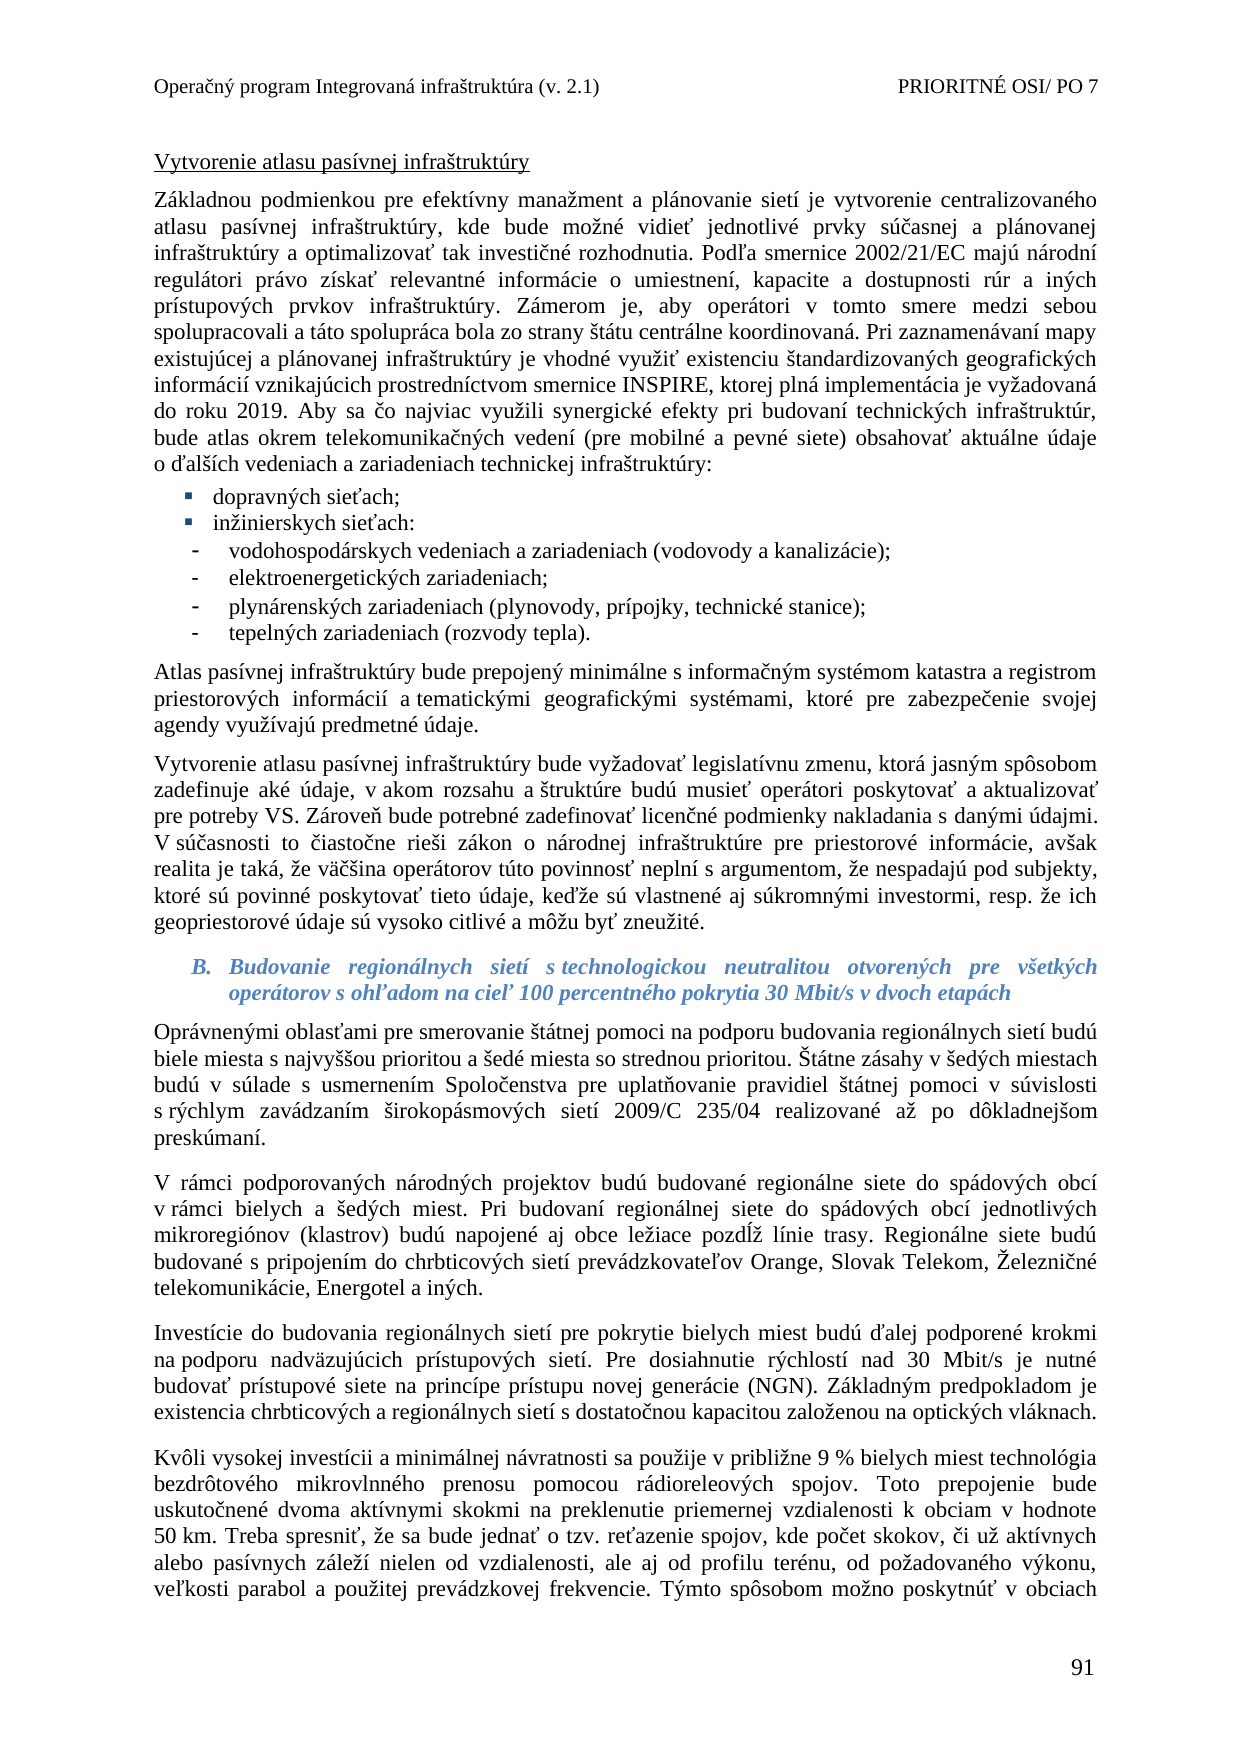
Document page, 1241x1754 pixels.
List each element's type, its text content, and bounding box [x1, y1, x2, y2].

text Oprávnenými oblasťami pre smerovanie štátnej pomoci na podporu budovania regionálnych sietí budú biele miesta s najvyššou prioritou a šedé miesta so strednou prioritou. Štátne zásahy v šedých miestach budú v súlade s usmernením Spoločenstva pre uplatňovanie pravidiel štátnej pomoci v súvislosti s rýchlym zavádzaním širokopásmových sietí 2009/C 235/04 realizované až po dôkladnejšom preskúmaní. [153, 1018, 1098, 1150]
text Vytvorenie atlasu pasívnej infraštruktúry [153, 148, 1098, 174]
text Základnou podmienkou pre efektívny manažment a plánovanie sietí je vytvorenie centralizovaného atlasu pasívnej infraštruktúry, kde bude možné vidieť jednotlivé prvky súčasnej a plánovanej infraštruktúry a optimalizovať tak investičné rozhodnutia. Podľa smernice 2002/21/EC majú národní regulátori právo získať relevantné informácie o umiestnení, kapacite a dostupnosti rúr a iných prístupových prvkov infraštruktúry. Zámerom je, aby operátori v tomto smere medzi sebou spolupracovali a táto spolupráca bola zo strany štátu centrálne koordinovaná. Pri zaznamenávaní mapy existujúcej a plánovanej infraštruktúry je vhodné využiť existenciu štandardizovaných geografických informácií vznikajúcich prostredníctvom smernice INSPIRE, ktorej plná implementácia je vyžadovaná do roku 2019. Aby sa čo najviac využili synergické efekty pri budovaní technických infraštruktúr, bude atlas okrem telekomunikačných vedení (pre mobilné a pevné siete) obsahovať aktuálne údaje o ďalších vedeniach a zariadeniach technickej infraštruktúry: [153, 187, 1098, 476]
list vodohospodárskych vedeniach a zariadeniach (vodovody a kanalizácie); [191, 535, 1098, 564]
list plynárenských zariadeniach (plynovody, prípojky, technické stanice); [191, 591, 1098, 619]
list elektroenergetických zariadeniach; [191, 564, 1098, 591]
text Investície do budovania regionálnych sietí pre pokrytie bielych miest budú ďalej podporené krokmi na podporu nadväzujúcich prístupových sietí. Pre dosiahnutie rýchlostí nad 30 Mbit/s je nutné budovať prístupové siete na princípe prístupu novej generácie (NGN). Základným predpokladom je existencia chrbticových a regionálnych sietí s dostatočnou kapacitou založenou na optických vláknach. [153, 1319, 1098, 1425]
text Atlas pasívnej infraštruktúry bude prepojený minimálne s informačným systémom katastra a registrom priestorových informácií a tematickými geografickými systémami, ktoré pre zabezpečenie svojej agendy využívajú predmetné údaje. [153, 658, 1098, 737]
text Vytvorenie atlasu pasívnej infraštruktúry bude vyžadovať legislatívnu zmenu, ktorá jasným spôsobom zadefinuje aké údaje, v akom rozsahu a štruktúre budú musieť operátori poskytovať a aktualizovať pre potreby VS. Zároveň bude potrebné zadefinovať licenčné podmienky nakladania s danými údajmi. V súčasnosti to čiastočne rieši zákon o národnej infraštruktúre pre priestorové informácie, avšak realita je taká, že väčšina operátorov túto povinnosť neplní s argumentom, že nespadajú pod subjekty, ktoré sú povinné poskytovať tieto údaje, keďže sú vlastnené aj súkromnými investormi, resp. že ich geopriestorové údaje sú vysoko citlivé a môžu byť zneužité. [153, 750, 1098, 934]
list tepelných zariadeniach (rozvody tepla). [191, 619, 1098, 646]
list Budovanie regionálnych sietí s technologickou neutralitou otvorených pre všetkých operátorov s ohľadom na cieľ 100 percentného pokrytia 30 Mbit/s v dvoch etapách [191, 953, 1098, 1006]
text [153, 1443, 1098, 1602]
text inžinierskych sieťach: [183, 509, 1098, 535]
text dopravných sieťach; [183, 483, 1098, 509]
text V rámci podporovaných národných projektov budú budované regionálne siete do spádových obcí v rámci bielych a šedých miest. Pri budovaní regionálnej siete do spádových obcí jednotlivých mikroregiónov (klastrov) budú napojené aj obce ležiace pozdĺž línie trasy. Regionálne siete budú budované s pripojením do chrbticových sietí prevádzkovateľov Orange, Slovak Telekom, Železničné telekomunikácie, Energotel a iných. [153, 1169, 1098, 1301]
